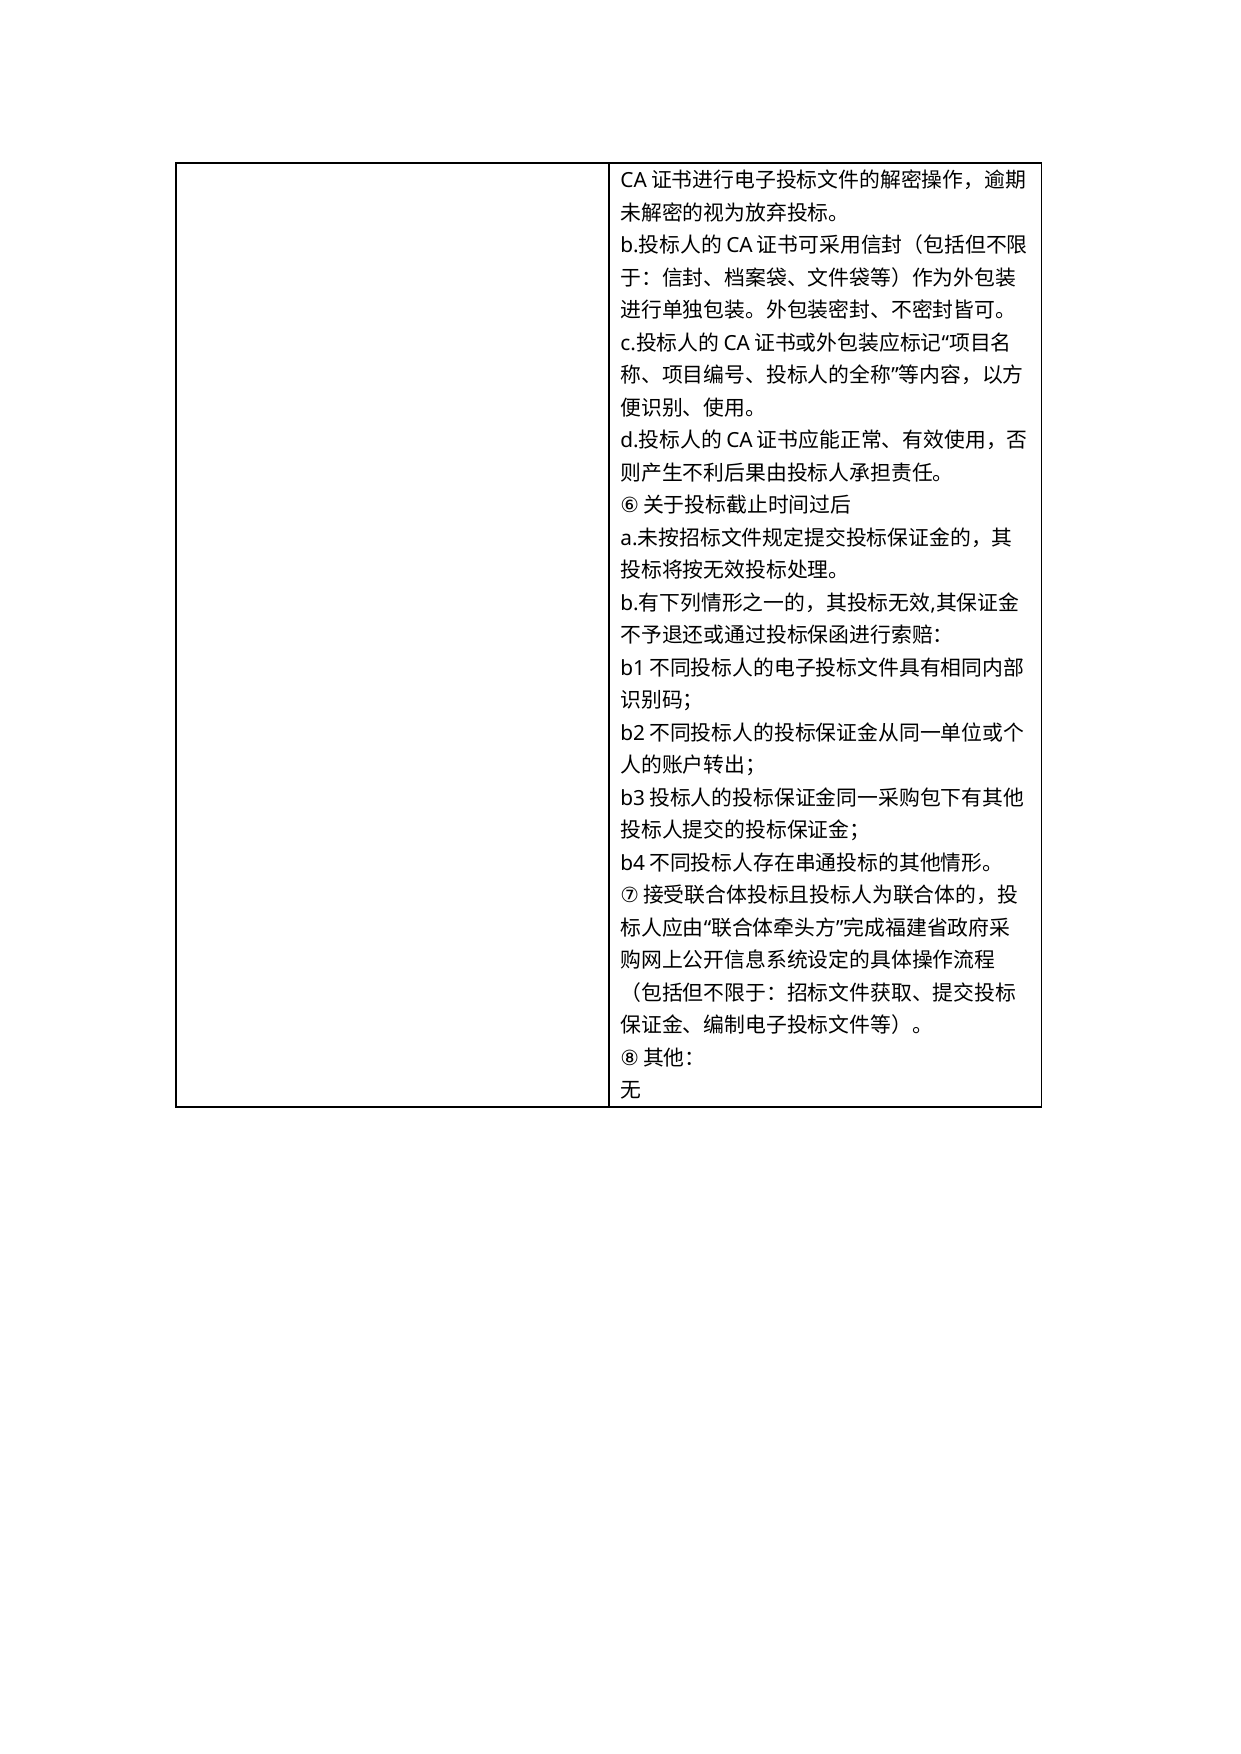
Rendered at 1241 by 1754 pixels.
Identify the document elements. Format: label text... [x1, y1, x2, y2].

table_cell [610, 164, 1041, 1106]
table_cell 1 [177, 164, 608, 1106]
